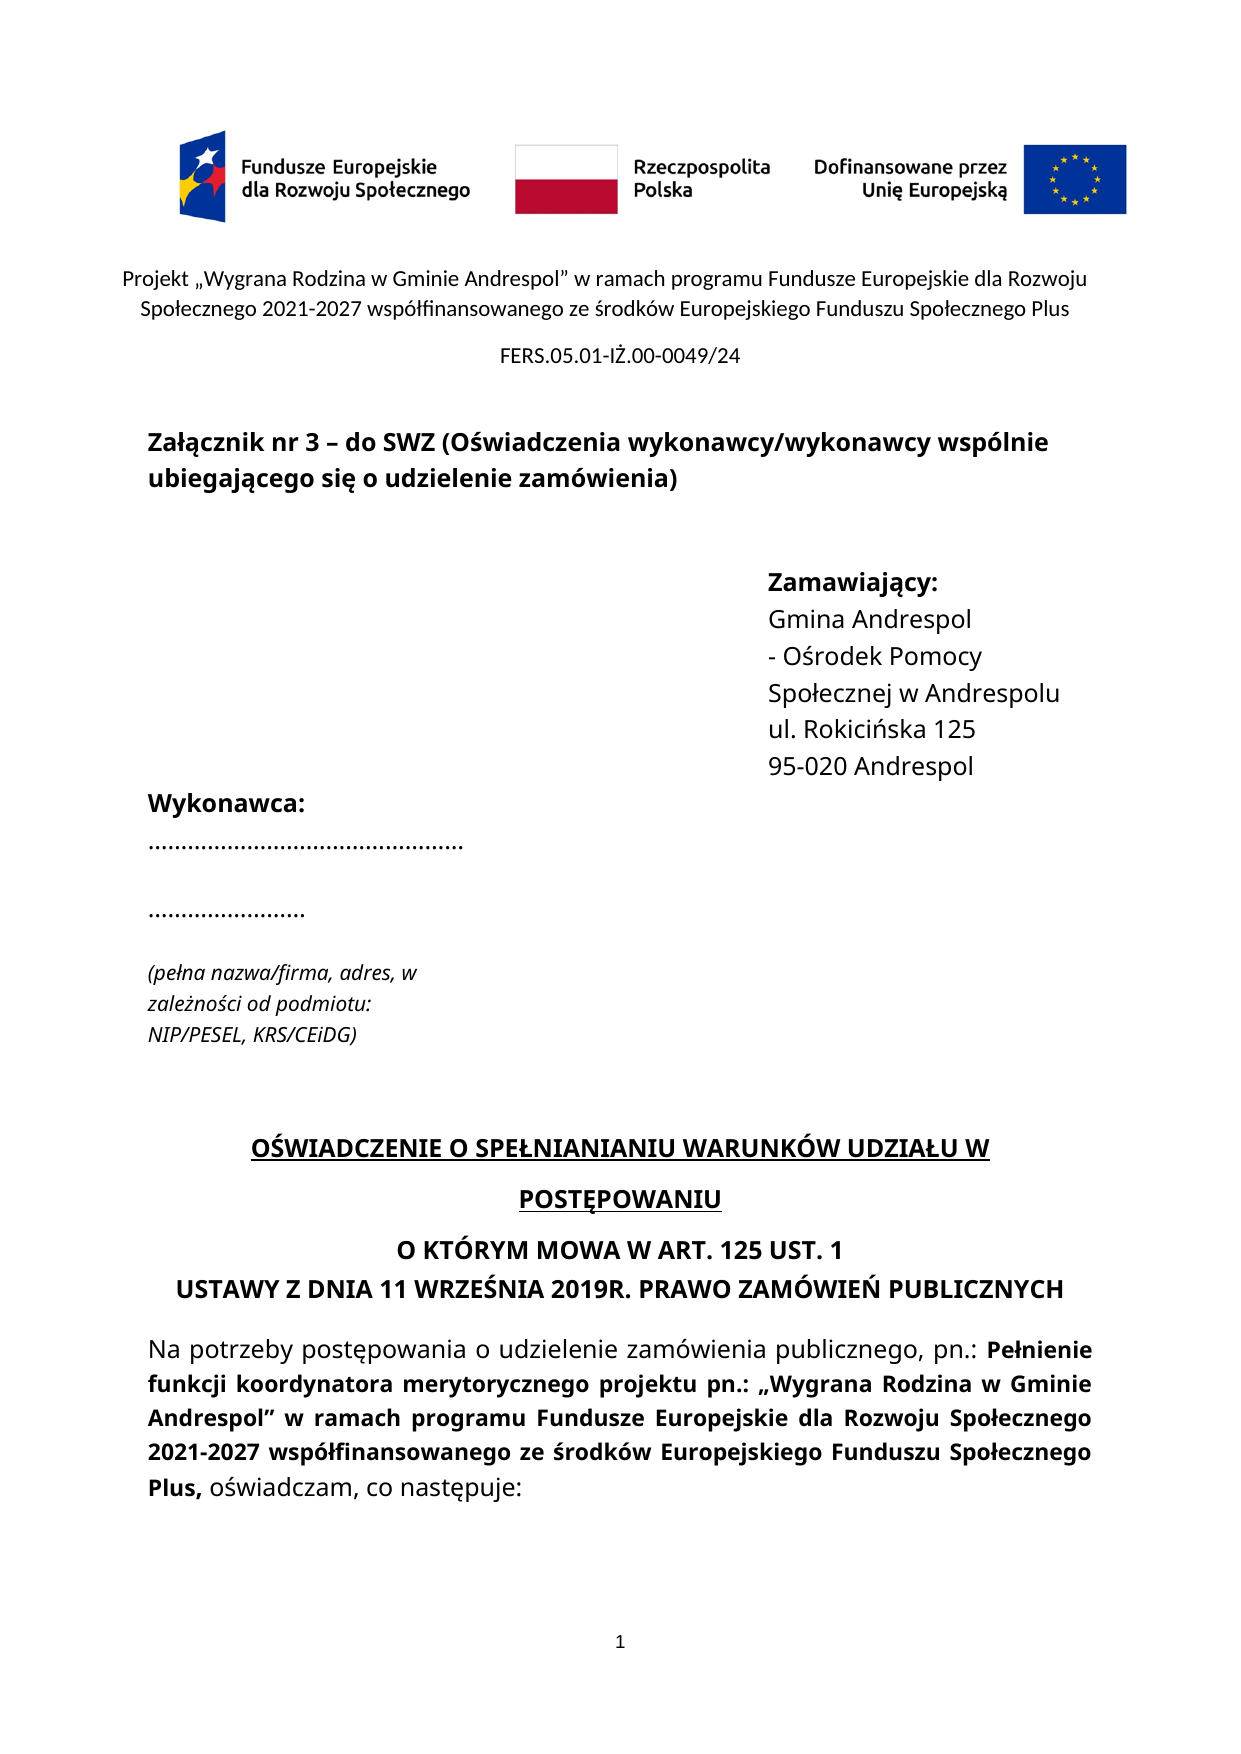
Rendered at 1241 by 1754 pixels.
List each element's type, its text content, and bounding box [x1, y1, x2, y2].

text Na potrzeby postępowania o udzielenie zamówienia publicznego, pn.: Pełnienie funkcji koordynatora merytorycznego projektu pn.: „Wygrana Rodzina w Gminie Andrespol” w ramach programu Fundusze Europejskie dla Rozwoju Społecznego 2021-2027 współfinansowanego ze środków Europejskiego Funduszu Społecznego Plus, oświadczam, co następuje: [148, 1332, 1093, 1504]
picture [147, 103, 1149, 245]
text ul. Rokicińska 125 [148, 712, 1093, 746]
text Wykonawca: [148, 786, 1093, 819]
text (pełna nazwa/firma, adres, w zależności od podmiotu: NIP/PESEL, KRS/CEiDG) [148, 958, 472, 1048]
text Gmina Andrespol [148, 602, 1093, 636]
text O KTÓRYM MOWA W ART. 125 UST. 1 [148, 1233, 1093, 1267]
text ……………………………………………………………… [148, 822, 472, 924]
text USTAWY Z DNIA 11 WRZEŚNIA 2019R. PRAWO ZAMÓWIEŃ PUBLICZNYCH [148, 1272, 1093, 1306]
text Załącznik nr 3 – do SWZ (Oświadczenia wykonawcy/wykonawcy wspólnie ubiegającego się o udzielenie zamówienia) [148, 424, 1093, 495]
text Projekt „Wygrana Rodzina w Gminie Andrespol” w ramach programu Fundusze Europejskie dla Rozwoju Społecznego 2021-2027 współfinansowanego ze środków Europejskiego Funduszu Społecznego Plus [103, 264, 1107, 322]
text OŚWIADCZENIE O SPEŁNIANIANIU WARUNKÓW UDZIAŁU W POSTĘPOWANIU [148, 1131, 1093, 1216]
text Zamawiający: [694, 565, 1093, 599]
text 95-020 Andrespol [148, 749, 1093, 783]
text - Ośrodek Pomocy Społecznej w Andrespolu [768, 638, 1093, 709]
text FERS.05.01-IŻ.00-0049/24 [148, 341, 1093, 369]
